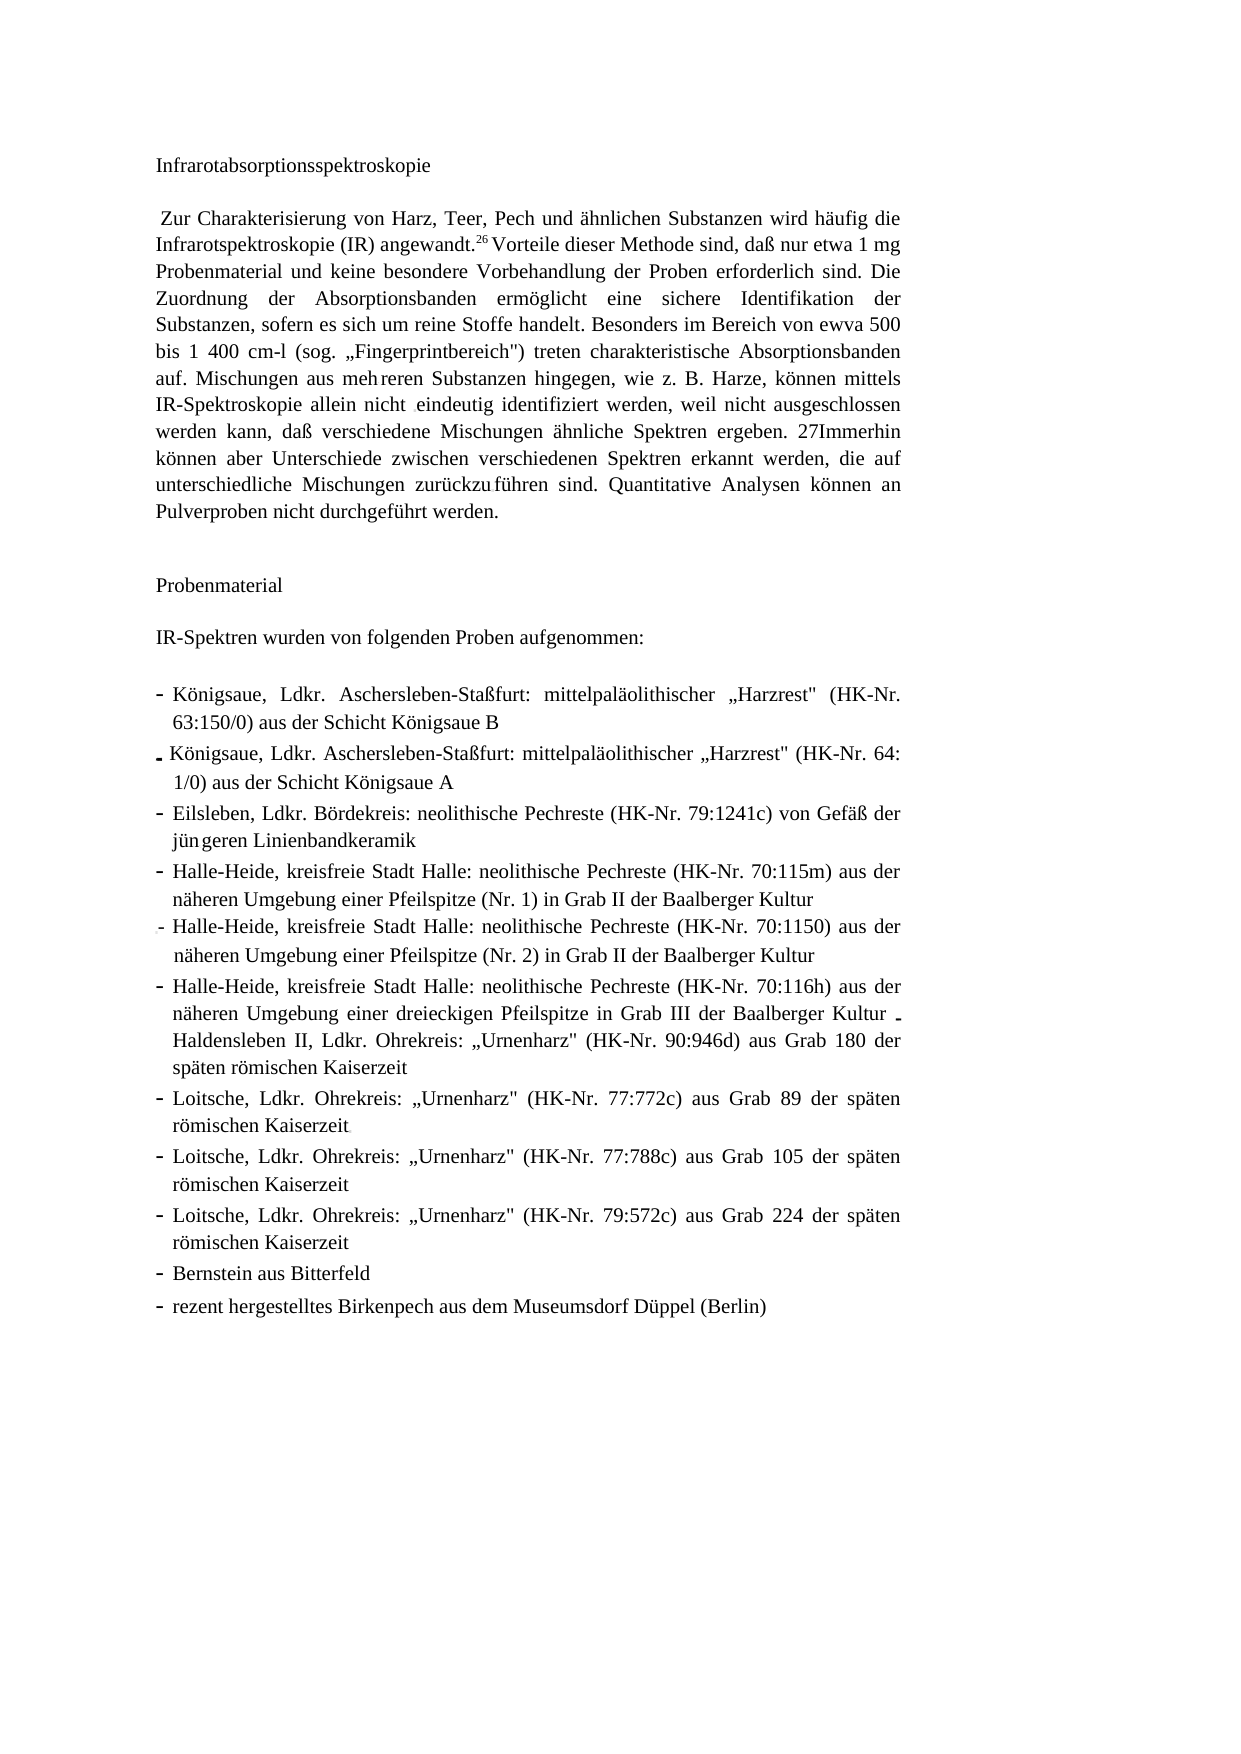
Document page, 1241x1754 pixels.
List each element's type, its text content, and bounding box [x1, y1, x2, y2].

list rezent hergestelltes Birkenpech aus dem Museumsdorf Düppel (Berlin) [155, 1290, 901, 1319]
list Königsaue, Ldkr. Aschersleben-Staßfurt: mittelpaläolithischer „Harzrest" (HK-Nr. 63:150/0) aus der Schicht Königsaue B [155, 678, 901, 734]
text IR-Spektren wurden von folgenden Proben aufgenommen: [155, 625, 901, 649]
text Probenmaterial [155, 573, 901, 597]
text Königsaue, Ldkr. Aschersleben-Staßfurt: mittelpaläolithischer „Harzrest" (HK-Nr. 64: 1/0) aus der Schicht Königsaue A [155, 741, 901, 794]
list Halle-Heide, kreisfreie Stadt Halle: neolithische Pechreste (HK-Nr. 70:115m) aus der näheren Umgebung einer Pfeilspitze (Nr. 1) in Grab II der Baalberger Kultur [155, 855, 901, 911]
list Loitsche, Ldkr. Ohrekreis: „Urnenharz" (HK-Nr. 79:572c) aus Grab 224 der späten römischen Kaiserzeit [155, 1199, 901, 1254]
text - Halle-Heide, kreisfreie Stadt Halle: neolithische Pechreste (HK-Nr. 70:1150) aus der näheren Umgebung einer Pfeilspitze (Nr. 2) in Grab II der Baalberger Kultur [155, 914, 901, 967]
list Eilsleben, Ldkr. Bördekreis: neolithische Pechreste (HK-Nr. 79:1241c) von Gefäß der jüngeren Linienbandkeramik [155, 797, 901, 852]
list Halle-Heide, kreisfreie Stadt Halle: neolithische Pechreste (HK-Nr. 70:116h) aus der näheren Umgebung einer dreieckigen Pfeilspitze in Grab III der Baalberger Kultur Haldensleben II, Ldkr. Ohrekreis: „Urnenharz" (HK-Nr. 90:946d) aus Grab 180 der späten römischen Kaiserzeit [155, 970, 901, 1079]
list Bernstein aus Bitterfeld [155, 1257, 901, 1286]
list Loitsche, Ldkr. Ohrekreis: „Urnenharz" (HK-Nr. 77:772c) aus Grab 89 der späten römischen Kaiserzeit [155, 1082, 901, 1137]
text Infrarotabsorptionsspektroskopie [155, 153, 901, 177]
list Loitsche, Ldkr. Ohrekreis: „Urnenharz" (HK-Nr. 77:788c) aus Grab 105 der späten römischen Kaiserzeit [155, 1140, 901, 1196]
text Zur Charakterisierung von Harz, Teer, Pech und ähnlichen Substanzen wird häufig die Infrarotspektroskopie (IR) angewandt.26 Vorteile dieser Methode sind, daß nur etwa 1 mg Probenmaterial und keine besondere Vorbehandlung der Proben erforderlich sind. Die Zuordnung der Absorptionsbanden ermöglicht eine sichere Identifikation der Substanzen, sofern es sich um reine Stoffe handelt. Besonders im Bereich von ewva 500 bis 1 400 cm-l (sog. „Fingerprintbereich") treten charakteristische Absorptionsbanden auf. Mischungen aus mehreren Substanzen hingegen, wie z. B. Harze, können mittels IR-Spektroskopie allein nicht eindeutig identifiziert werden, weil nicht ausgeschlossen werden kann, daß verschiedene Mischungen ähnliche Spektren ergeben. 27Immerhin können aber Unterschiede zwischen verschiedenen Spektren erkannt werden, die auf unterschiedliche Mischungen zurückzuführen sind. Quantitative Analysen können an Pulverproben nicht durchgeführt werden. [155, 205, 901, 523]
